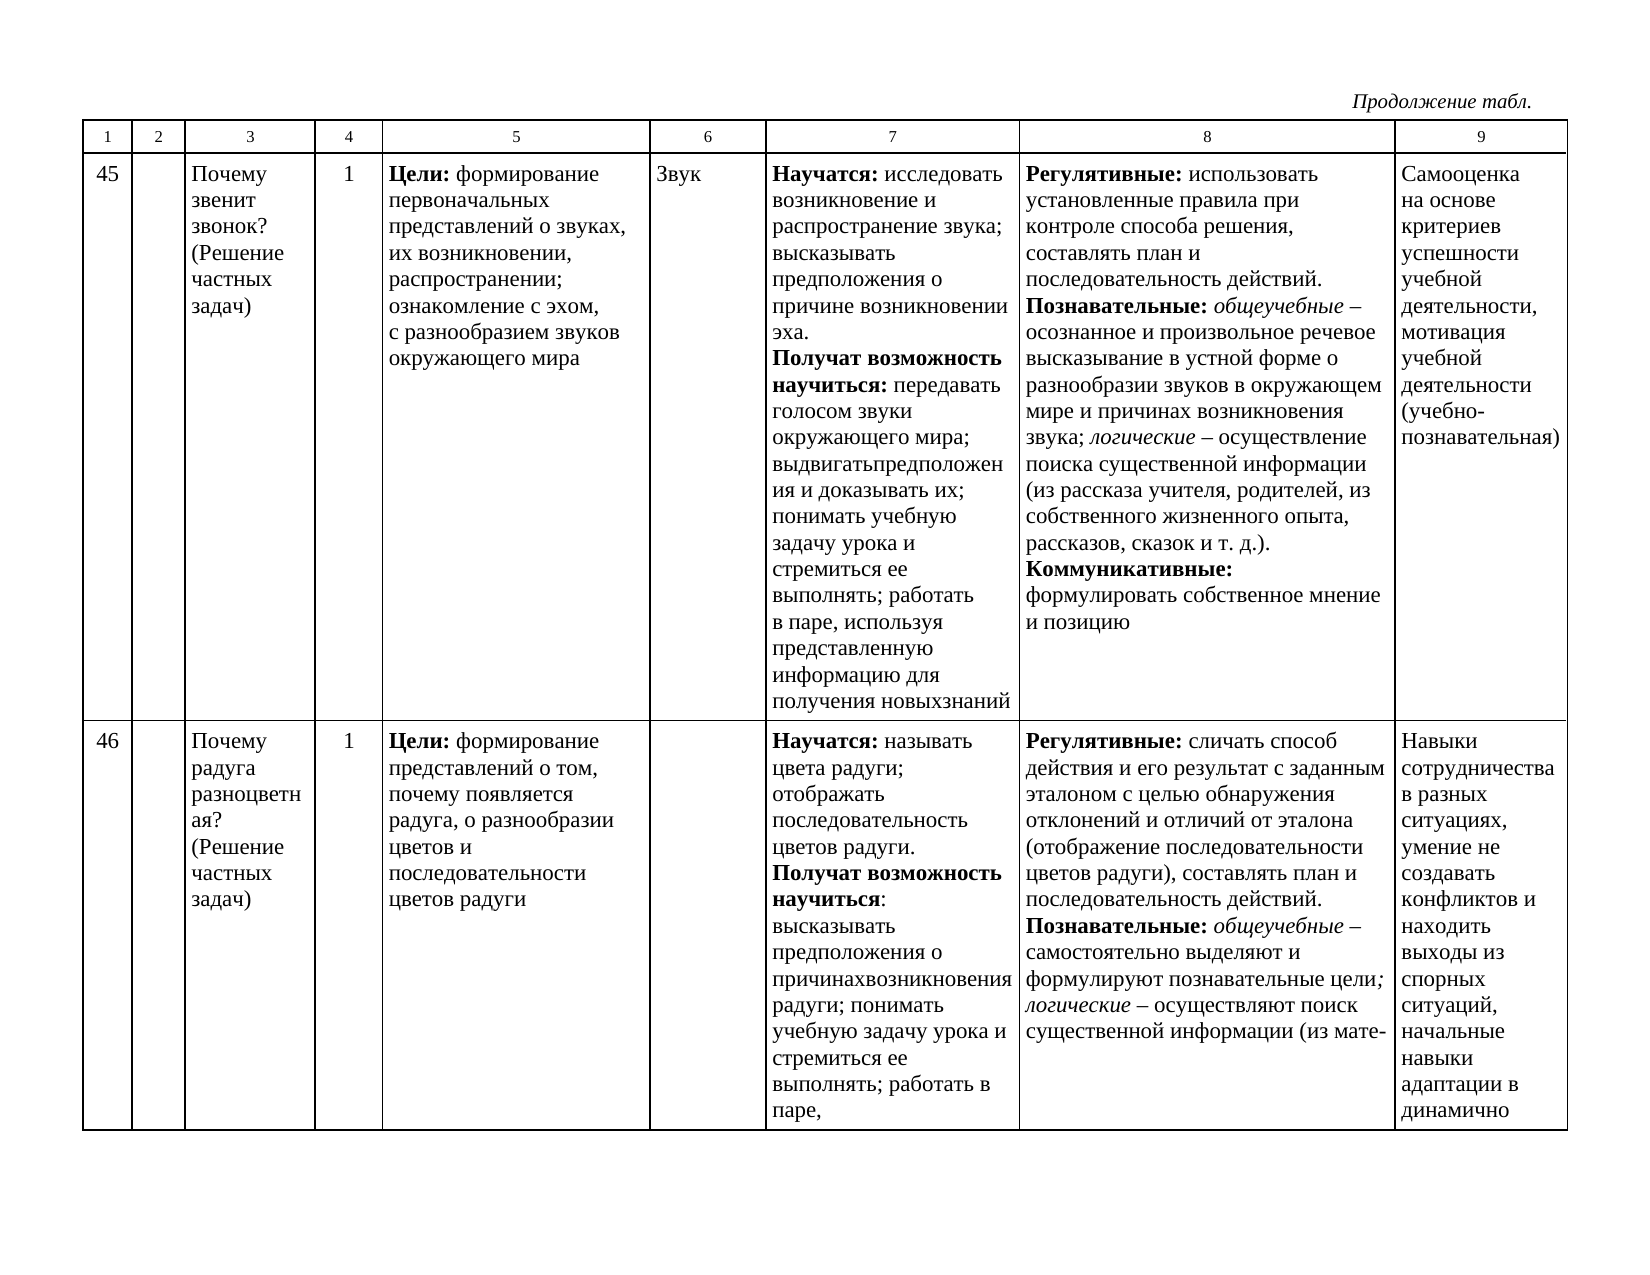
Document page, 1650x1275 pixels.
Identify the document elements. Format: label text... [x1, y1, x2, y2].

table_cell [133, 721, 184, 1129]
table_cell Цели: формирование первоначальных представлений о звуках, их возникновении, распространении; ознакомление с эхом, с разнообразием звуков окружающего мира [383, 154, 649, 719]
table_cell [1396, 720, 1567, 1129]
table_header 7 [767, 121, 1019, 152]
table_header 1 [84, 121, 131, 152]
table_header 4 [316, 121, 382, 152]
table_header 3 [186, 121, 314, 152]
table_cell [651, 721, 765, 1129]
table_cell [383, 721, 649, 1129]
table_header 2 [133, 121, 184, 152]
table_cell Звук [651, 154, 765, 719]
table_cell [1020, 721, 1394, 1129]
table_header 6 [651, 121, 765, 152]
table_header 9 [1396, 121, 1567, 152]
table_cell 45 [84, 154, 131, 719]
table_header 8 [1020, 121, 1394, 152]
table_cell 46 [84, 721, 131, 1129]
table_header 5 [383, 121, 649, 152]
table_cell Регулятивные: использовать установленные правила при контроле способа решения, составлять план и последовательность действий. Познавательные: общеучебные – осознанное и произвольное речевое высказывание в устной форме о разнообразии звуков в окружающем мире и причинах возникновения звука; логические – осуществление поиска существенной информации (из рассказа учителя, родителей, из собственного жизненного опыта, рассказов, сказок и т. д.). Коммуникативные: формулировать собственное мнение и позицию [1020, 154, 1394, 719]
table_cell 1 [316, 721, 382, 1129]
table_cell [186, 721, 314, 1129]
table_cell 1 [316, 154, 382, 719]
table_cell Самооценка на основе критериев успешности учебной деятельности, мотивация учебной деятельности (учебно-познавательная) [1396, 152, 1567, 719]
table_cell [767, 721, 1019, 1129]
table_cell Научатся: исследовать возникновение и распространение звука; высказывать предположения о причине возникновении эха. Получат возможность научиться: передавать голосом звуки окружающего мира; выдвигатьпредположения и доказывать их; понимать учебную задачу урока и стремиться ее выполнять; работать в паре, используя представленную информацию для получения новыхзнаний [767, 154, 1019, 719]
table_cell [133, 154, 184, 719]
text Продолжение табл. [118, 88, 1532, 113]
table_cell Почему звенит звонок? (Решение частных задач) [186, 154, 314, 719]
